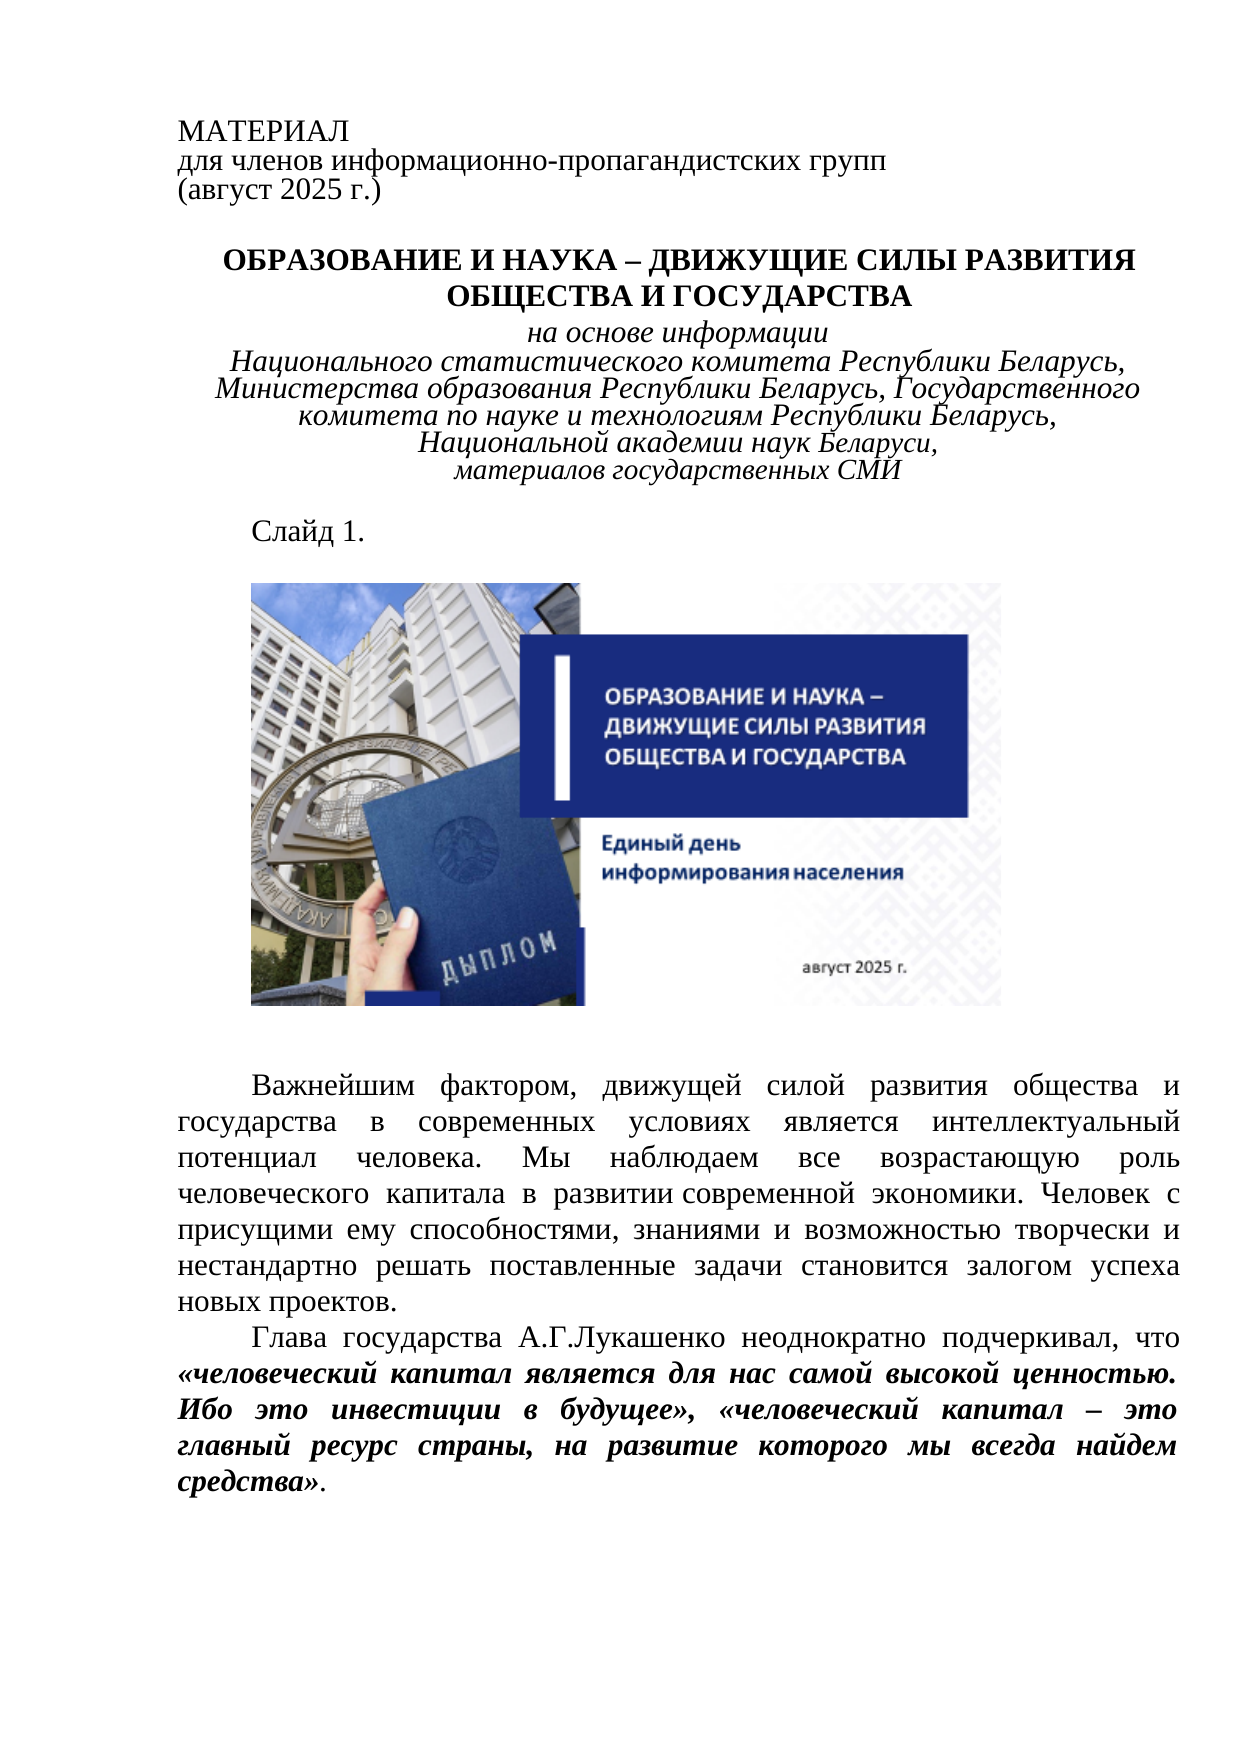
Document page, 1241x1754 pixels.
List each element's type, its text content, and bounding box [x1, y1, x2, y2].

text (август 2025 г.) [177, 176, 1181, 206]
text для членов информационно-пропагандистских групп [177, 147, 1181, 176]
text МАТЕРИАЛ [177, 118, 1181, 147]
text Глава государства А.Г.Лукашенко неоднократно подчеркивал, что «человеческий капитал является для нас самой высокой ценностью. Ибо это инвестиции в будущее», «человеческий капитал – это главный ресурс страны, на развитие которого мы всегда найдем средства». [177, 1318, 1181, 1498]
text Важнейшим фактором, движущей силой развития общества и государства в современных условиях является интеллектуальный потенциал человека. Мы наблюдаем все возрастающую роль человеческого капитала в развитии современной экономики. Человек с присущими ему способностями, знаниями и возможностью творчески и нестандартно решать поставленные задачи становится залогом успеха новых проектов. [177, 1067, 1181, 1318]
text ОБРАЗОВАНИЕ И НАУКА – ДВИЖУЩИЕ СИЛЫ РАЗВИТИЯ ОБЩЕСТВА И ГОСУДАРСТВА [177, 242, 1181, 313]
text материалов государственных СМИ [177, 458, 1181, 485]
text на основе информации [177, 313, 1181, 349]
text Национальной академии наук Беларуси, [177, 431, 1181, 458]
text Национального статистического комитета Республики Беларусь, Министерства образования Республики Беларусь, Государственного комитета по науке и технологиям Республики Беларусь, [177, 349, 1181, 431]
text Слайд 1. [177, 512, 1181, 548]
picture [251, 583, 1002, 1006]
